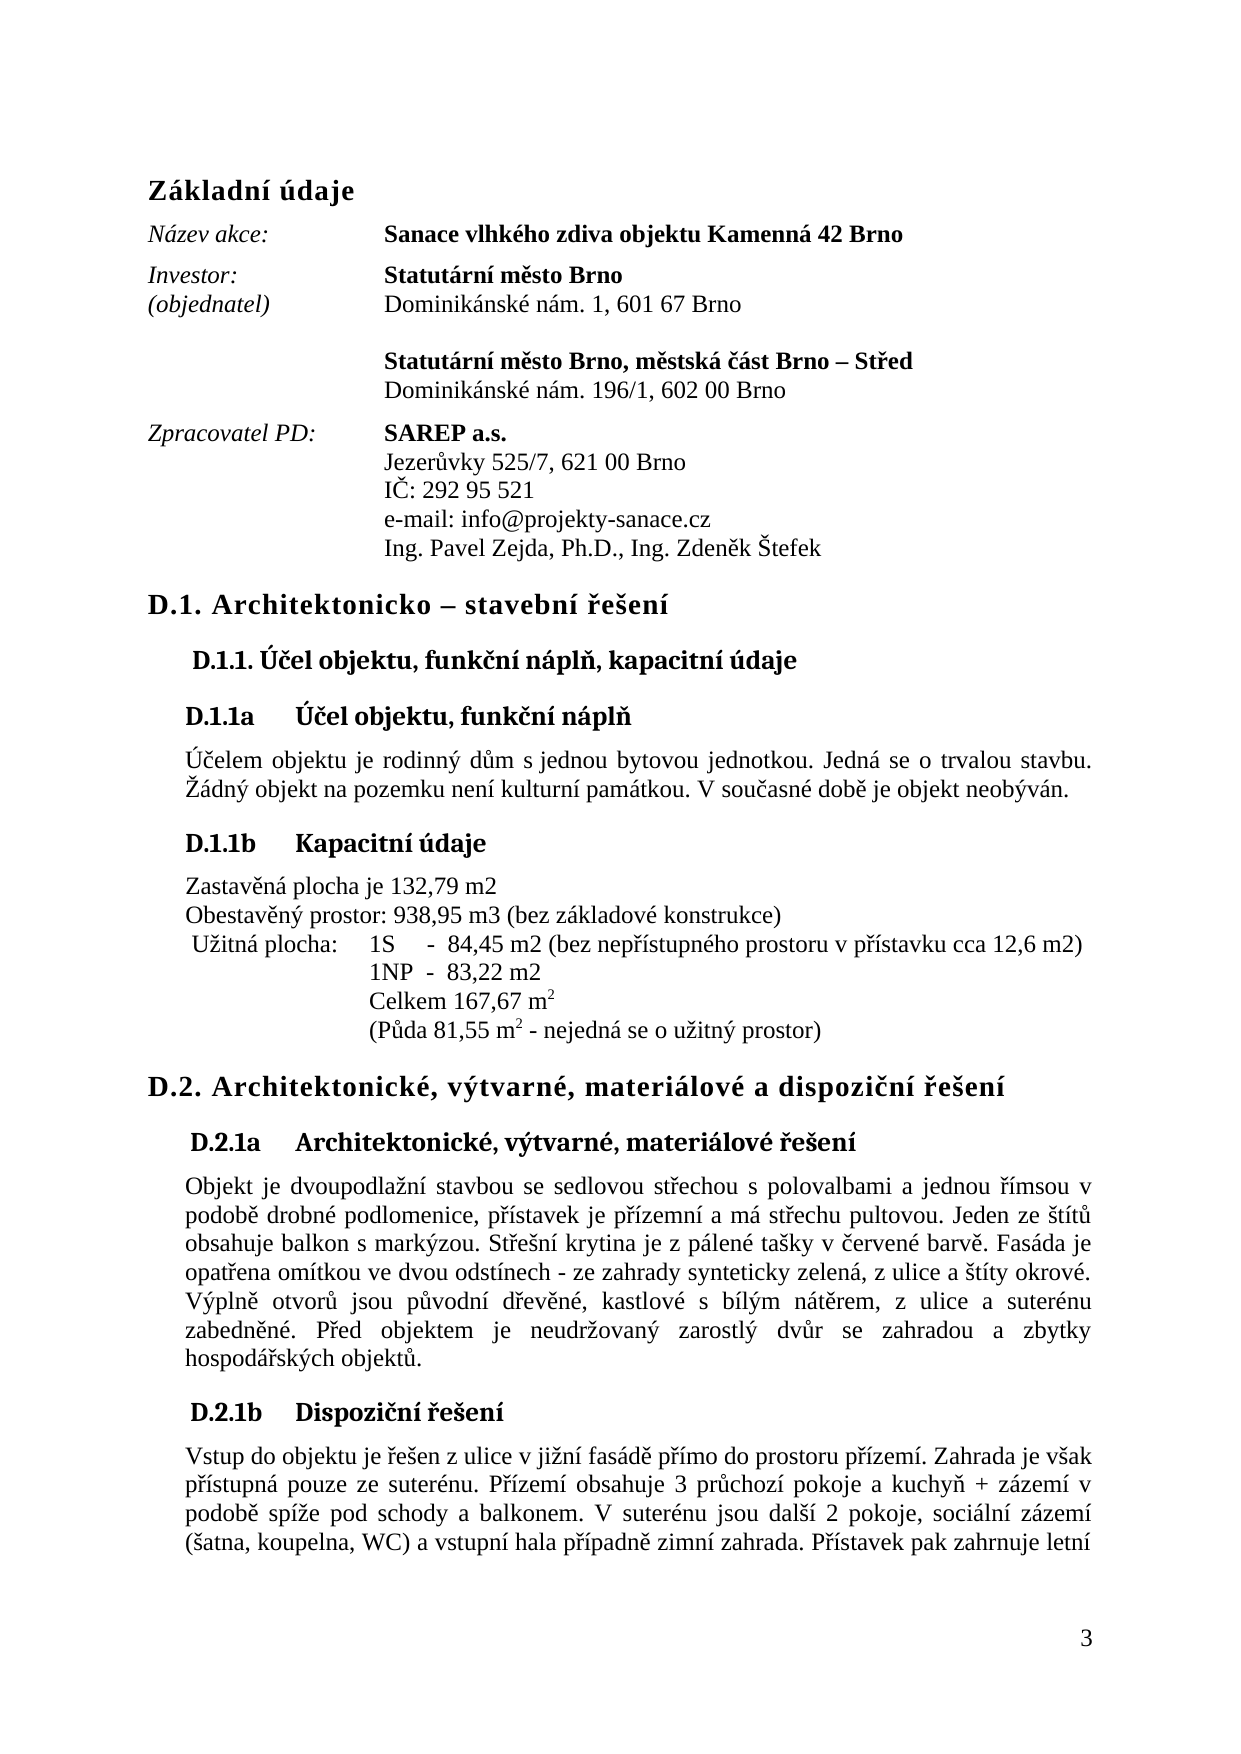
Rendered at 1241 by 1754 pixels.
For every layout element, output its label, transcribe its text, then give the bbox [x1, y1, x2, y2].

subtitle D.2. Architektonické, výtvarné, materiálové a dispoziční řešení [148, 1069, 1093, 1102]
text IČ: 292 95 521 [148, 476, 1093, 504]
text Investor: Statutární město Brno [148, 260, 1093, 289]
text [185, 1441, 1093, 1556]
text Název akce: Sanace vlhkého zdiva objektu Kamenná 42 Brno [148, 219, 1093, 247]
text Objekt je dvoupodlažní stavbou se sedlovou střechou s polovalbami a jednou římsou v podobě drobné podlomenice, přístavek je přízemní a má střechu pultovou. Jeden ze štítů obsahuje balkon s markýzou. Střešní krytina je z pálené tašky v červené barvě. Fasáda je opatřena omítkou ve dvou odstínech - ze zahrady synteticky zelená, z ulice a štíty okrové. Výplně otvorů jsou původní dřevěné, kastlové s bílým nátěrem, z ulice a suterénu zabedněné. Před objektem je neudržovaný zarostlý dvůr se zahradou a zbytky hospodářských objektů. [185, 1171, 1093, 1372]
text Jezerůvky 525/7, 621 00 Brno [148, 447, 1093, 476]
text Dominikánské nám. 196/1, 602 00 Brno [148, 375, 1093, 404]
text e-mail: info@projekty-sanace.cz [148, 504, 1093, 533]
text (objednatel) Dominikánské nám. 1, 601 67 Brno [148, 289, 1093, 317]
text Celkem 167,67 m2 [295, 986, 1093, 1015]
text 1NP - 83,22 m2 [295, 957, 1093, 986]
subtitle Dispoziční řešení [190, 1397, 1093, 1428]
subtitle Architektonické, výtvarné, materiálové řešení [190, 1127, 1093, 1158]
subtitle D.1. Architektonicko – stavební řešení [148, 587, 1093, 620]
text Statutární město Brno, městská část Brno – Střed [148, 346, 1093, 375]
subtitle Kapacitní údaje [185, 828, 1093, 859]
text Zpracovatel PD: SAREP a.s. [148, 418, 1093, 447]
subtitle Účel objektu, funkční náplň [185, 701, 1093, 733]
subtitle D.1.1. Účel objektu, funkční náplň, kapacitní údaje [192, 645, 1093, 676]
subtitle Základní údaje [148, 173, 1093, 206]
text Ing. Pavel Zejda, Ph.D., Ing. Zdeněk Štefek [148, 533, 1093, 562]
text (Půda 81,55 m2 - nejedná se o užitný prostor) [148, 1015, 1093, 1044]
text Účelem objektu je rodinný dům s jednou bytovou jednotkou. Jedná se o trvalou stavbu. Žádný objekt na pozemku není kulturní památkou. V současné době je objekt neobýván. [185, 745, 1093, 803]
text Užitná plocha: 1S - 84,45 m2 (bez nepřístupného prostoru v přístavku cca 12,6 m2) [148, 929, 1093, 957]
text Obestavěný prostor: 938,95 m3 (bez základové konstrukce) [148, 900, 1093, 929]
text Zastavěná plocha je 132,79 m2 [148, 871, 1093, 900]
